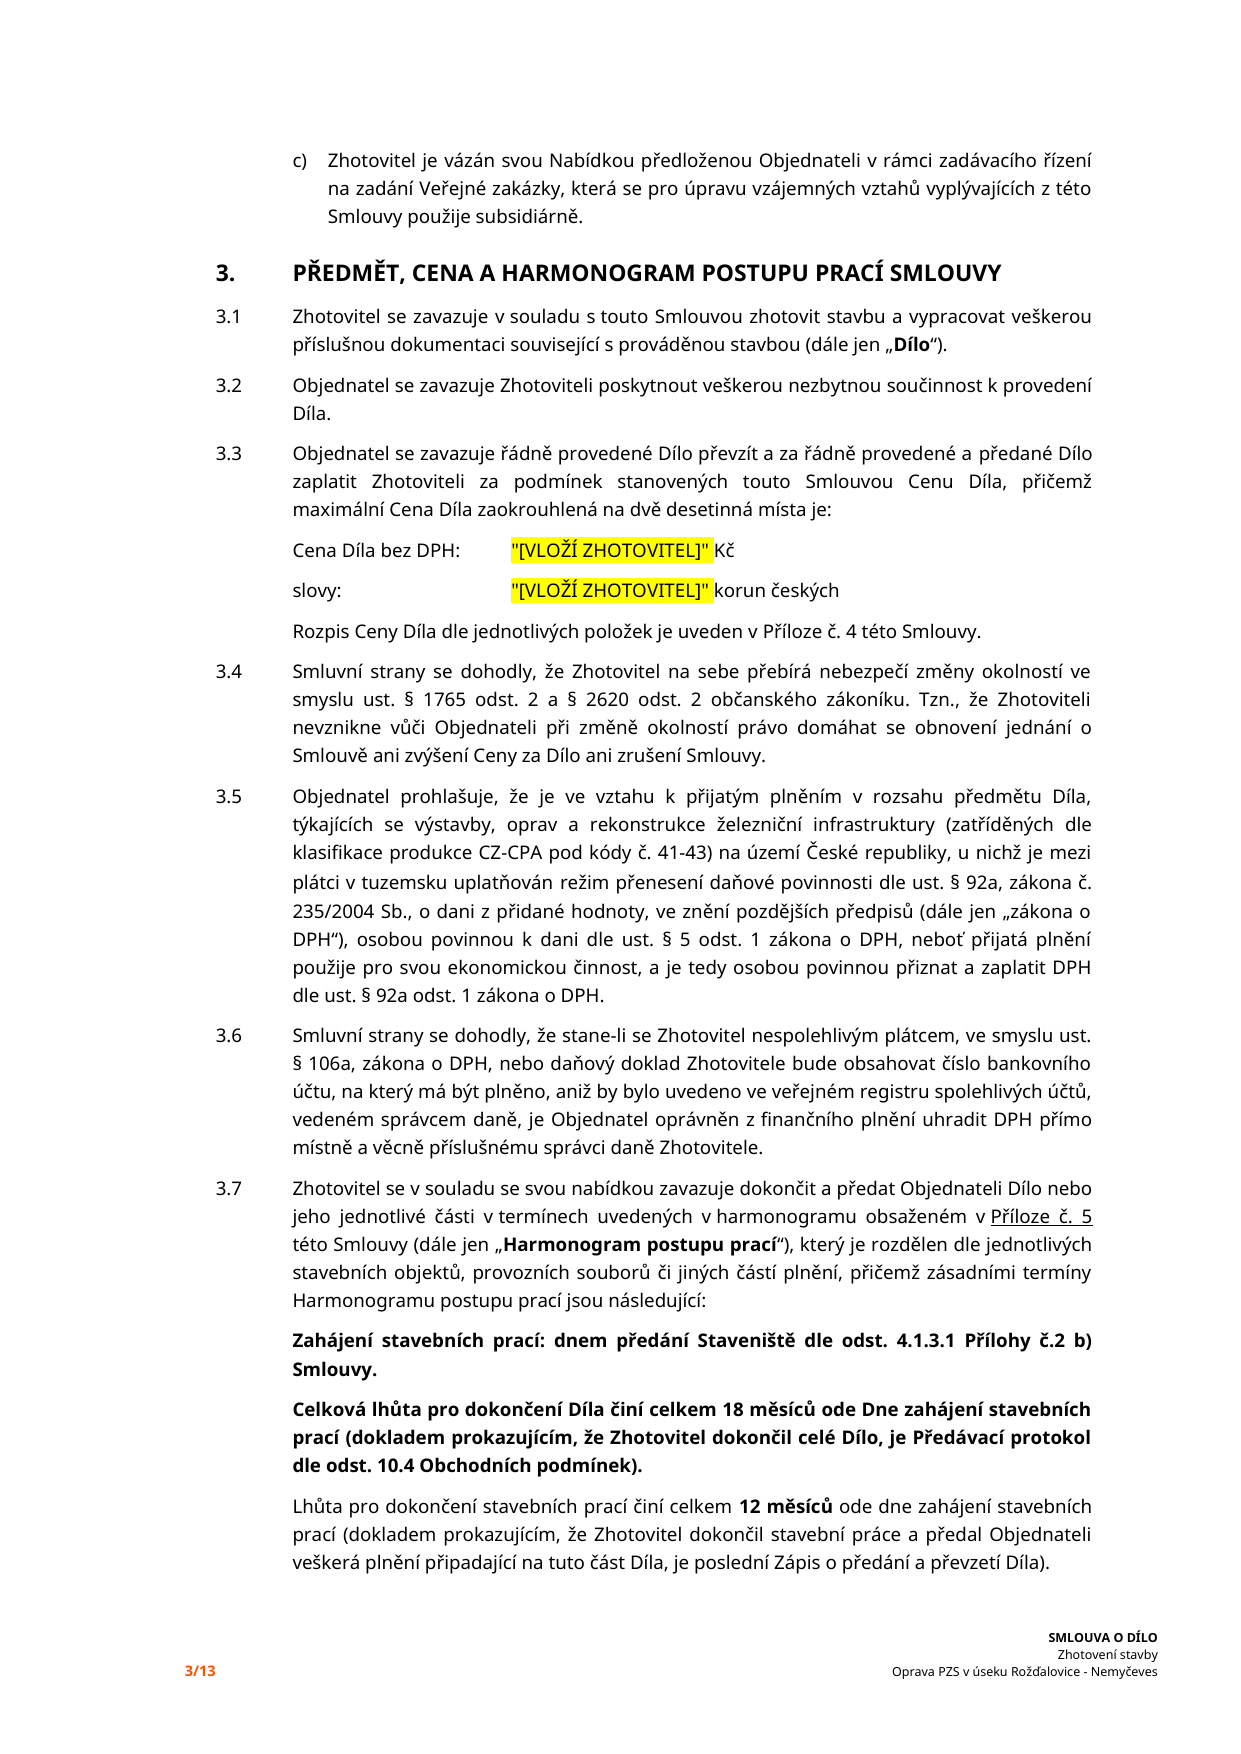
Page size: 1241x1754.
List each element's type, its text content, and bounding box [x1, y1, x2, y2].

text Cena Díla bez DPH: Kč [292, 537, 511, 563]
text Zhotovitel se v souladu se svou nabídkou zavazuje dokončit a předat Objednateli Dílo nebo jeho jednotlivé části v termínech uvedených v harmonogramu obsaženém v Příloze č. 5 této Smlouvy (dále jen „Harmonogram postupu prací“), který je rozdělen dle jednotlivých stavebních objektů, provozních souborů či jiných částí plnění, přičemž zásadními termíny Harmonogramu postupu prací jsou následující: [216, 1175, 1093, 1313]
text Objednatel se zavazuje Zhotoviteli poskytnout veškerou nezbytnou součinnost k provedení Díla. [216, 372, 1093, 426]
text Rozpis Ceny Díla dle jednotlivých položek je uveden v Příloze č. 4 této Smlouvy. [292, 618, 1093, 644]
text Smluvní strany se dohodly, že Zhotovitel na sebe přebírá nebezpečí změny okolností ve smyslu ust. § 1765 odst. 2 a § 2620 odst. 2 občanského zákoníku. Tzn., že Zhotoviteli nevznikne vůči Objednateli při změně okolností právo domáhat se obnovení jednání o Smlouvě ani zvýšení Ceny za Dílo ani zrušení Smlouvy. [216, 659, 1093, 768]
text Celková lhůta pro dokončení Díla činí celkem 18 měsíců ode Dne zahájení stavebních prací (dokladem prokazujícím, že Zhotovitel dokončil celé Dílo, je Předávací protokol dle odst. 10.4 Obchodních podmínek). [292, 1396, 1093, 1478]
text Zahájení stavebních prací: dnem předání Staveniště dle odst. 4.1.3.1 Přílohy č.2 b) Smlouvy. [292, 1328, 1093, 1381]
text Objednatel se zavazuje řádně provedené Dílo převzít a za řádně provedené a předané Dílo zaplatit Zhotoviteli za podmínek stanovených touto Smlouvou Cenu Díla, přičemž maximální Cena Díla zaokrouhlená na dvě desetinná místa je: [216, 441, 1093, 522]
text slovy: korun českých [714, 578, 1093, 603]
text PŘEDMĚT, CENA A HARMONOGRAM POSTUPU PRACÍ SMLOUVY [216, 257, 1093, 288]
text Smluvní strany se dohodly, že stane-li se Zhotovitel nespolehlivým plátcem, ve smyslu ust. § 106a, zákona o DPH, nebo daňový doklad Zhotovitele bude obsahovat číslo bankovního účtu, na který má být plněno, aniž by bylo uvedeno ve veřejném registru spolehlivých účtů, vedeném správcem daně, je Objednatel oprávněn z finančního plnění uhradit DPH přímo místně a věcně příslušnému správci daně Zhotovitele. [216, 1023, 1093, 1160]
text Lhůta pro dokončení stavebních prací činí celkem 12 měsíců ode dne zahájení stavebních prací (dokladem prokazujícím, že Zhotovitel dokončil stavební práce a předal Objednateli veškerá plnění připadající na tuto část Díla, je poslední Zápis o předání a převzetí Díla). [292, 1493, 1093, 1574]
text Zhotovitel se zavazuje v souladu s touto Smlouvou zhotovit stavbu a vypracovat veškerou příslušnou dokumentaci související s prováděnou stavbou (dále jen „Dílo“). [216, 303, 1093, 357]
text slovy: korun českých [292, 578, 511, 603]
text Cena Díla bez DPH: Kč [714, 537, 1093, 563]
text Objednatel prohlašuje, že je ve vztahu k přijatým plněním v rozsahu předmětu Díla, týkajících se výstavby, oprav a rekonstrukce železniční infrastruktury (zatříděných dle klasifikace produkce CZ-CPA pod kódy č. 41-43) na území České republiky, u nichž je mezi plátci v tuzemsku uplatňován režim přenesení daňové povinnosti dle ust. § 92a, zákona č. 235/2004 Sb., o dani z přidané hodnoty, ve znění pozdějších předpisů (dále jen „zákona o DPH“), osobou povinnou k dani dle ust. § 5 odst. 1 zákona o DPH, neboť přijatá plnění použije pro svou ekonomickou činnost, a je tedy osobou povinnou přiznat a zaplatit DPH dle ust. § 92a odst. 1 zákona o DPH. [216, 783, 1093, 1008]
text Zhotovitel je vázán svou Nabídkou předloženou Objednateli v rámci zadávacího řízení na zadání Veřejné zakázky, která se pro úpravu vzájemných vztahů vyplývajících z této Smlouvy použije subsidiárně. [292, 147, 1093, 229]
